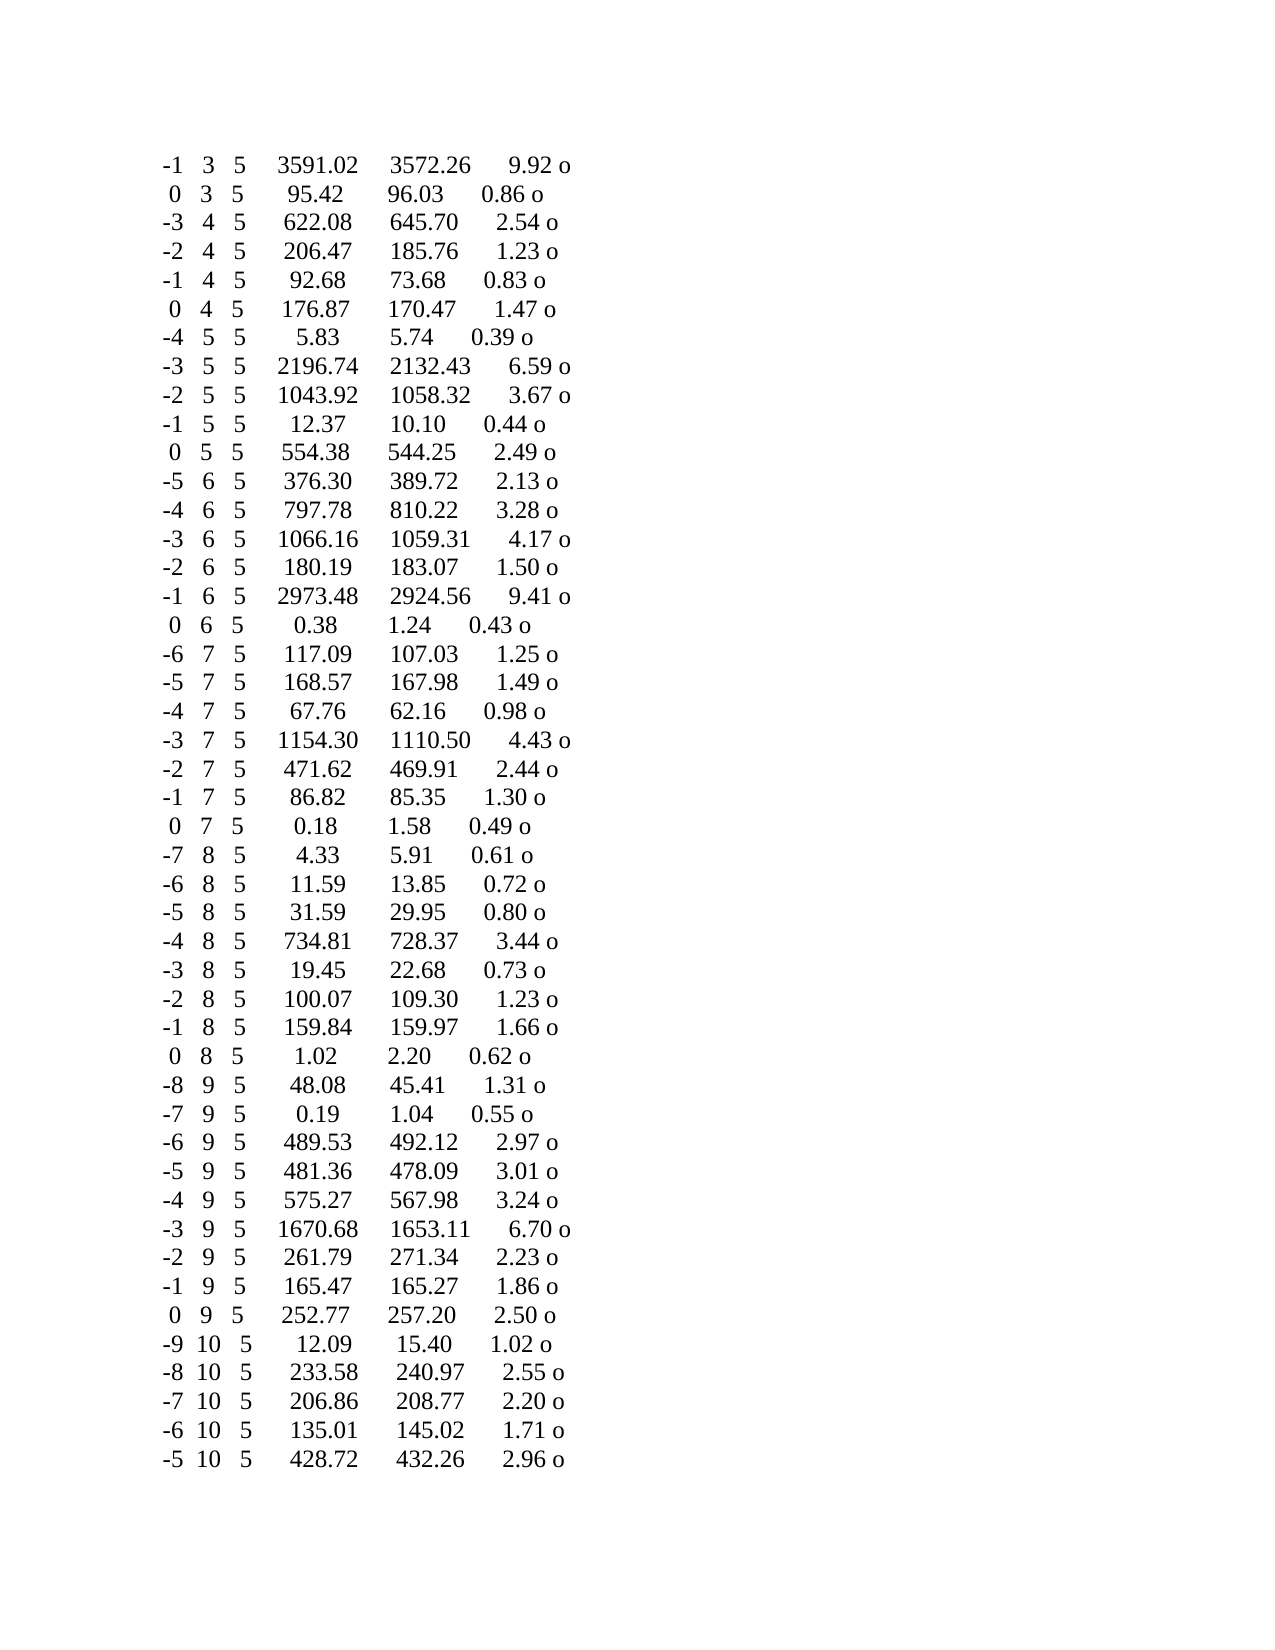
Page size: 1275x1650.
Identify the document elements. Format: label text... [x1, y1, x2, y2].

text 0 5 5 554.38 544.25 2.49 o [150, 437, 1125, 466]
text -7 8 5 4.33 5.91 0.61 o [150, 840, 1125, 869]
text -3 9 5 1670.68 1653.11 6.70 o [150, 1214, 1125, 1242]
text -6 7 5 117.09 107.03 1.25 o [150, 639, 1125, 667]
text 0 3 5 95.42 96.03 0.86 o [150, 179, 1125, 207]
text -8 10 5 233.58 240.97 2.55 o [150, 1357, 1125, 1386]
text -5 10 5 428.72 432.26 2.96 o [150, 1444, 1125, 1472]
text -1 5 5 12.37 10.10 0.44 o [150, 409, 1125, 437]
text -6 9 5 489.53 492.12 2.97 o [150, 1127, 1125, 1156]
text -3 8 5 19.45 22.68 0.73 o [150, 955, 1125, 984]
text -2 8 5 100.07 109.30 1.23 o [150, 984, 1125, 1012]
text -2 9 5 261.79 271.34 2.23 o [150, 1242, 1125, 1271]
text -5 6 5 376.30 389.72 2.13 o [150, 466, 1125, 495]
text 0 9 5 252.77 257.20 2.50 o [150, 1300, 1125, 1329]
text -5 8 5 31.59 29.95 0.80 o [150, 897, 1125, 926]
text -4 5 5 5.83 5.74 0.39 o [150, 322, 1125, 351]
text -1 4 5 92.68 73.68 0.83 o [150, 265, 1125, 294]
text -4 8 5 734.81 728.37 3.44 o [150, 926, 1125, 955]
text -2 6 5 180.19 183.07 1.50 o [150, 552, 1125, 581]
text -4 6 5 797.78 810.22 3.28 o [150, 495, 1125, 524]
text 0 4 5 176.87 170.47 1.47 o [150, 294, 1125, 322]
text 0 7 5 0.18 1.58 0.49 o [150, 811, 1125, 840]
text -3 5 5 2196.74 2132.43 6.59 o [150, 351, 1125, 380]
text -2 7 5 471.62 469.91 2.44 o [150, 754, 1125, 782]
text -3 7 5 1154.30 1110.50 4.43 o [150, 725, 1125, 754]
text -4 7 5 67.76 62.16 0.98 o [150, 696, 1125, 725]
text 0 8 5 1.02 2.20 0.62 o [150, 1041, 1125, 1070]
text -5 7 5 168.57 167.98 1.49 o [150, 667, 1125, 696]
text -2 5 5 1043.92 1058.32 3.67 o [150, 380, 1125, 409]
text -1 8 5 159.84 159.97 1.66 o [150, 1012, 1125, 1041]
text -7 10 5 206.86 208.77 2.20 o [150, 1386, 1125, 1415]
text -8 9 5 48.08 45.41 1.31 o [150, 1070, 1125, 1099]
text -6 10 5 135.01 145.02 1.71 o [150, 1415, 1125, 1444]
text -1 7 5 86.82 85.35 1.30 o [150, 782, 1125, 811]
text -7 9 5 0.19 1.04 0.55 o [150, 1099, 1125, 1127]
text -6 8 5 11.59 13.85 0.72 o [150, 869, 1125, 897]
text -1 6 5 2973.48 2924.56 9.41 o [150, 581, 1125, 610]
text -3 4 5 622.08 645.70 2.54 o [150, 207, 1125, 236]
text -1 3 5 3591.02 3572.26 9.92 o [150, 150, 1125, 179]
text -4 9 5 575.27 567.98 3.24 o [150, 1185, 1125, 1214]
text 0 6 5 0.38 1.24 0.43 o [150, 610, 1125, 639]
text -3 6 5 1066.16 1059.31 4.17 o [150, 524, 1125, 552]
text -9 10 5 12.09 15.40 1.02 o [150, 1329, 1125, 1357]
text -2 4 5 206.47 185.76 1.23 o [150, 236, 1125, 265]
text -1 9 5 165.47 165.27 1.86 o [150, 1271, 1125, 1300]
text -5 9 5 481.36 478.09 3.01 o [150, 1156, 1125, 1185]
